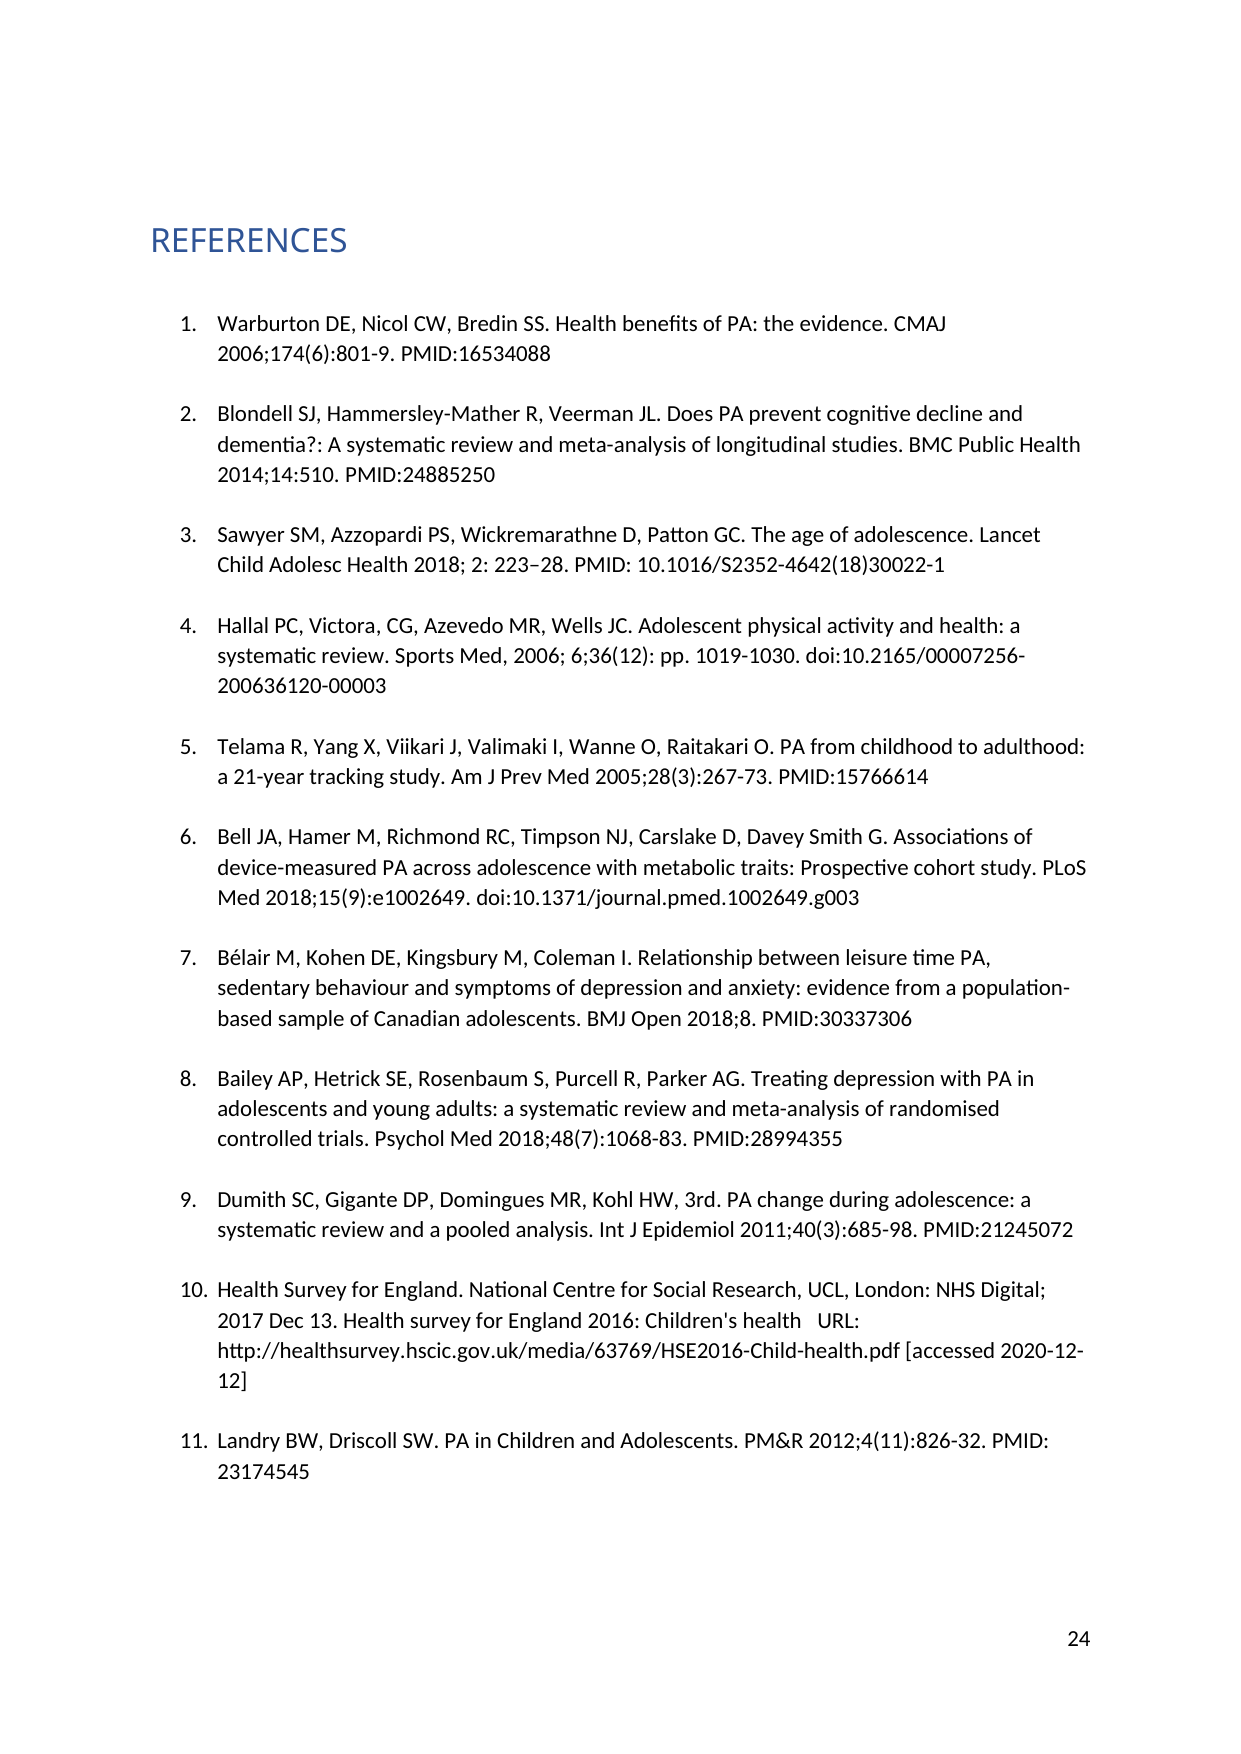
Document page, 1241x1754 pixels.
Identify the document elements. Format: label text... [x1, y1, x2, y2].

list Warburton DE, Nicol CW, Bredin SS. Health benefits of PA: the evidence. CMAJ 2006;174(6):801-9. PMID:16534088 [179, 309, 1090, 367]
list Bailey AP, Hetrick SE, Rosenbaum S, Purcell R, Parker AG. Treating depression with PA in adolescents and young adults: a systematic review and meta-analysis of randomised controlled trials. Psychol Med 2018;48(7):1068-83. PMID:28994355 [179, 1064, 1090, 1153]
list Bell JA, Hamer M, Richmond RC, Timpson NJ, Carslake D, Davey Smith G. Associations of device-measured PA across adolescence with metabolic traits: Prospective cohort study. PLoS Med 2018;15(9):e1002649. doi:10.1371/journal.pmed.1002649.g003 [179, 822, 1090, 911]
subtitle REFERENCES [150, 217, 1090, 262]
list Sawyer SM, Azzopardi PS, Wickremarathne D, Patton GC. The age of adolescence. Lancet Child Adolesc Health 2018; 2: 223–28. PMID: 10.1016/S2352-4642(18)30022-1 [179, 520, 1090, 579]
list Dumith SC, Gigante DP, Domingues MR, Kohl HW, 3rd. PA change during adolescence: a systematic review and a pooled analysis. Int J Epidemiol 2011;40(3):685-98. PMID:21245072 [179, 1185, 1090, 1243]
list Blondell SJ, Hammersley-Mather R, Veerman JL. Does PA prevent cognitive decline and dementia?: A systematic review and meta-analysis of longitudinal studies. BMC Public Health 2014;14:510. PMID:24885250 [179, 399, 1090, 488]
list Telama R, Yang X, Viikari J, Valimaki I, Wanne O, Raitakari O. PA from childhood to adulthood: a 21-year tracking study. Am J Prev Med 2005;28(3):267-73. PMID:15766614 [179, 732, 1090, 790]
list Landry BW, Driscoll SW. PA in Children and Adolescents. PM&R 2012;4(11):826-32. PMID: 23174545 [179, 1427, 1090, 1485]
list Hallal PC, Victora, CG, Azevedo MR, Wells JC. Adolescent physical activity and health: a systematic review. Sports Med, 2006; 6;36(12): pp. 1019-1030. doi:10.2165/00007256-200636120-00003 [179, 611, 1090, 699]
list Health Survey for England. National Centre for Social Research, UCL, London: NHS Digital; 2017 Dec 13. Health survey for England 2016: Children's health URL: http://healthsurvey.hscic.gov.uk/media/63769/HSE2016-Child-health.pdf [accessed 2020-12-12] [179, 1276, 1090, 1394]
list Bélair M, Kohen DE, Kingsbury M, Coleman I. Relationship between leisure time PA, sedentary behaviour and symptoms of depression and anxiety: evidence from a population-based sample of Canadian adolescents. BMJ Open 2018;8. PMID:30337306 [179, 943, 1090, 1032]
